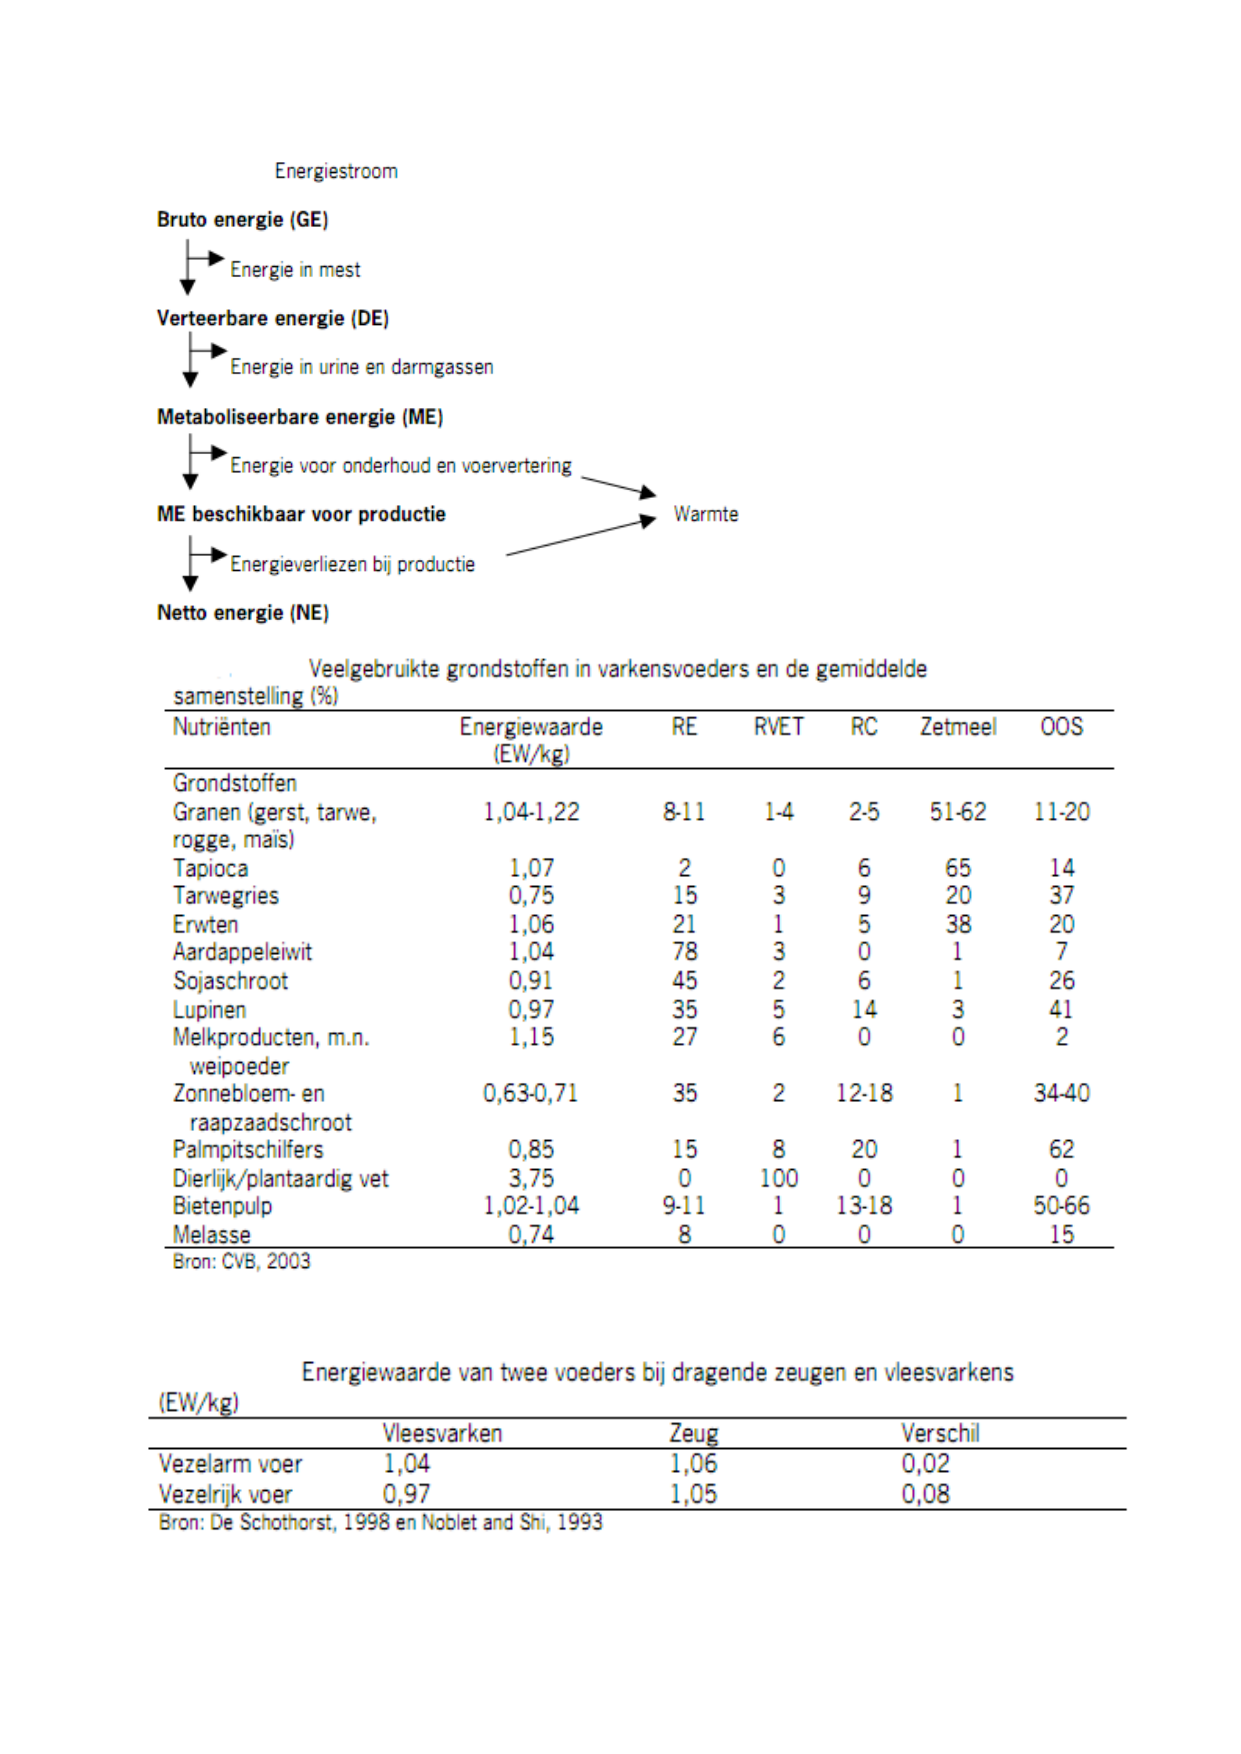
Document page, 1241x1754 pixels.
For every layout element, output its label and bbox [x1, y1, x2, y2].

picture [147, 1343, 1148, 1553]
picture [147, 147, 1129, 1287]
